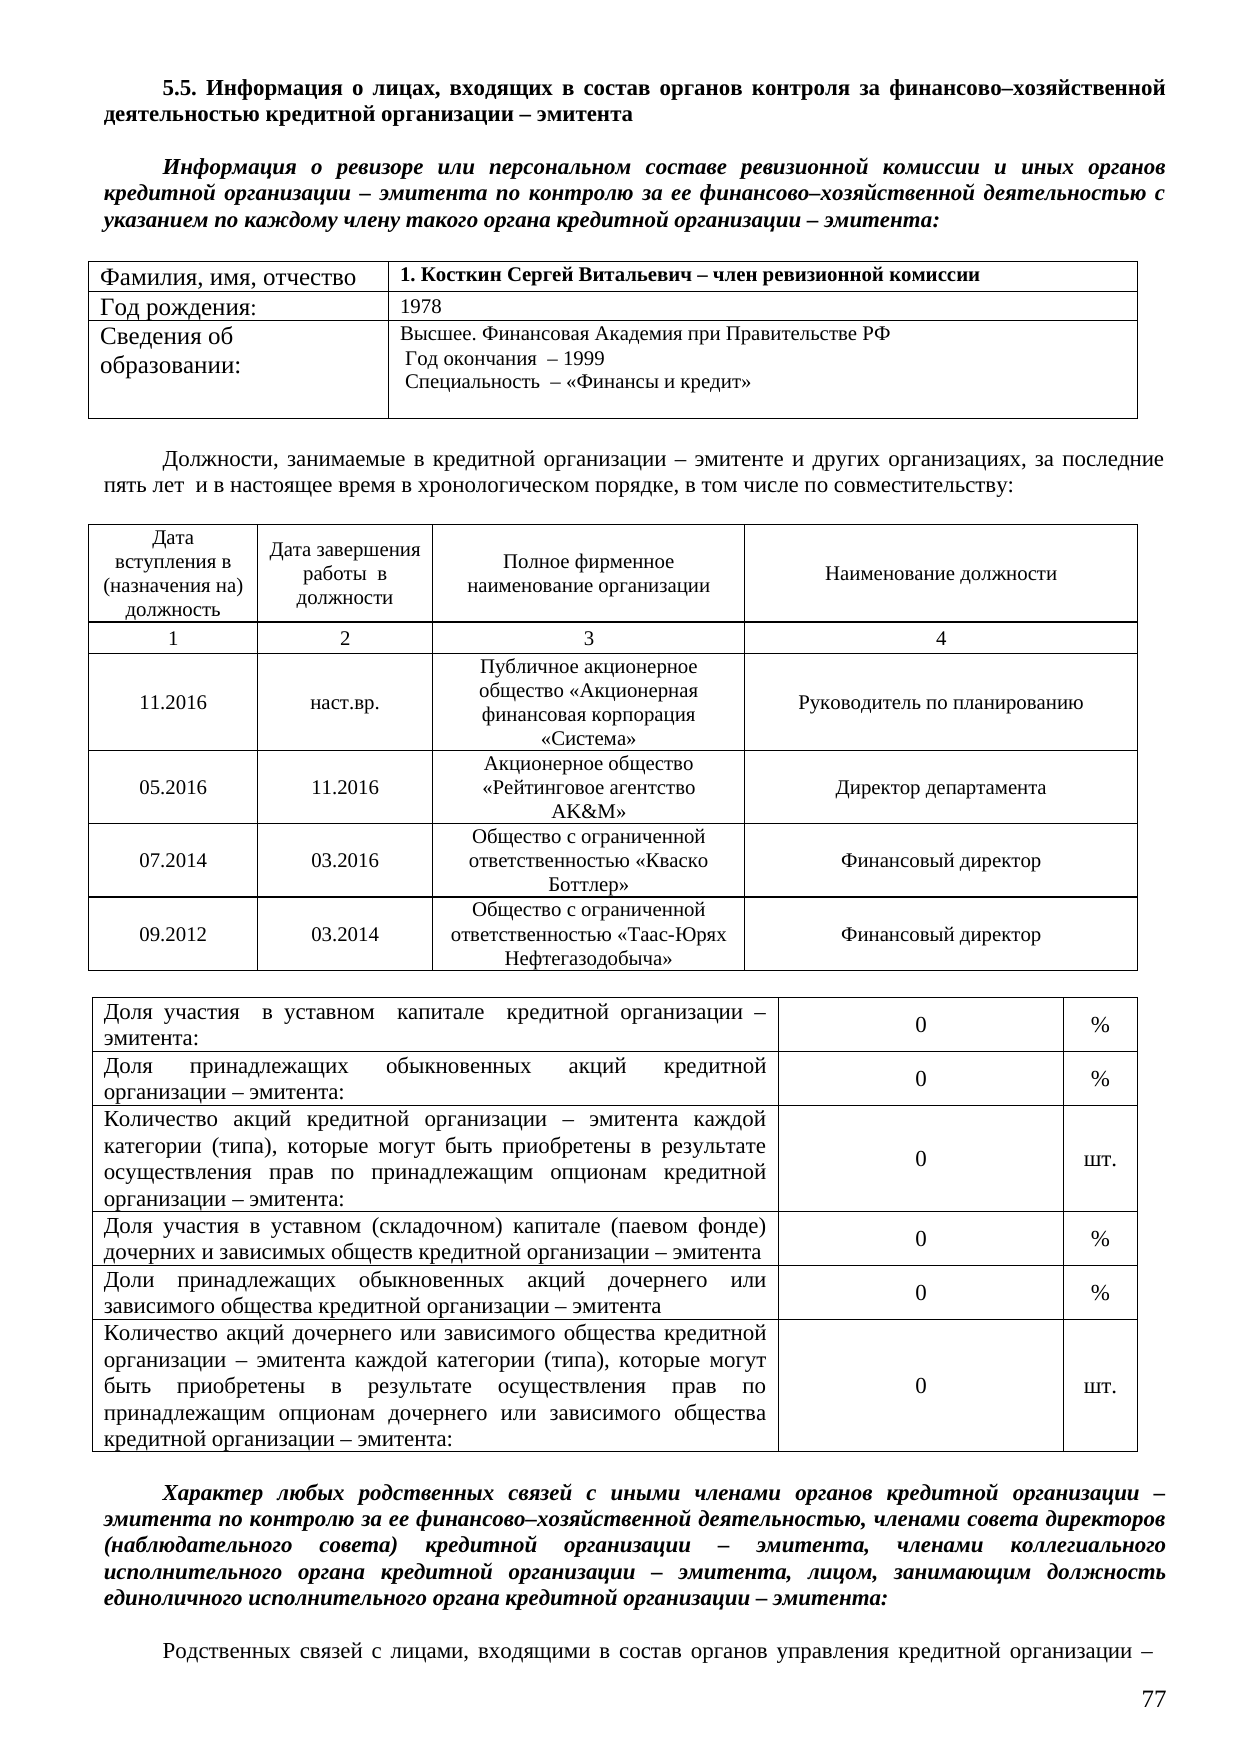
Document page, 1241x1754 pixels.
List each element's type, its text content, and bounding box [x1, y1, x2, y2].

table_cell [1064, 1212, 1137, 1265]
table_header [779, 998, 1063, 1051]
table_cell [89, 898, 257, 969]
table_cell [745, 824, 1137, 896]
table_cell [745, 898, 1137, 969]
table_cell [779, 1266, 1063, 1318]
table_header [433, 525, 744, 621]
text Информация о ревизоре или персональном составе ревизионной комиссии и иных органов кредитной организации – эмитента по контролю за ее финансово–хозяйственной деятельностью с указанием по каждому члену такого органа кредитной организации – эмитента: [103, 153, 1167, 232]
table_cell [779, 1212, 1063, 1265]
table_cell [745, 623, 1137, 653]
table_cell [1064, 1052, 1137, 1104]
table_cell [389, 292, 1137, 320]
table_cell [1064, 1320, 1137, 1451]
text Должности, занимаемые в кредитной организации – эмитенте и других организациях, за последние пять лет и в настоящее время в хронологическом порядке, в том числе по совместительству: [103, 445, 1167, 498]
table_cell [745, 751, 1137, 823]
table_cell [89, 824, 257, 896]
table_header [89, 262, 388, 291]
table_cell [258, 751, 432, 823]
text Характер любых родственных связей с иными членами органов кредитной организации – эмитента по контролю за ее финансово–хозяйственной деятельностью, членами совета директоров (наблюдательного совета) кредитной организации – эмитента, членами коллегиального исполнительного органа кредитной организации – эмитента, лицом, занимающим должность единоличного исполнительного органа кредитной организации – эмитента: [103, 1479, 1167, 1610]
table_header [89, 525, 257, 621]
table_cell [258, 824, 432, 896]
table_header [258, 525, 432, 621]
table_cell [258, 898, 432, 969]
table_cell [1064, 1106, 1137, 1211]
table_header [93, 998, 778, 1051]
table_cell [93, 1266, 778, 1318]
text 5.5. Информация о лицах, входящих в состав органов контроля за финансово–хозяйственной деятельностью кредитной организации – эмитента [103, 74, 1167, 127]
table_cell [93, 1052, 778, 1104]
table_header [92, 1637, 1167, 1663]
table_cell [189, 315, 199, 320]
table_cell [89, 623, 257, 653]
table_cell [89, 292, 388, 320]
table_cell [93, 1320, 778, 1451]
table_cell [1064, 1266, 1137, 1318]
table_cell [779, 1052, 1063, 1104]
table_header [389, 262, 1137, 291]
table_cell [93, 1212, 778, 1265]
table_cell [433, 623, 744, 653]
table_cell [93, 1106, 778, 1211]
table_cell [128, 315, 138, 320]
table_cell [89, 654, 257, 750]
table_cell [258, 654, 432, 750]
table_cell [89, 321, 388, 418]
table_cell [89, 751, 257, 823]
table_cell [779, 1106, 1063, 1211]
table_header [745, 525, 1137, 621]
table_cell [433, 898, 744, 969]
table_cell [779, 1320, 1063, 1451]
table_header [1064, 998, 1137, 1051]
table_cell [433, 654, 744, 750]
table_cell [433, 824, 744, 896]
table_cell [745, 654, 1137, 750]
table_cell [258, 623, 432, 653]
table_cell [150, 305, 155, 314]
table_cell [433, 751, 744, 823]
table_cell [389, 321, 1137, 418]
